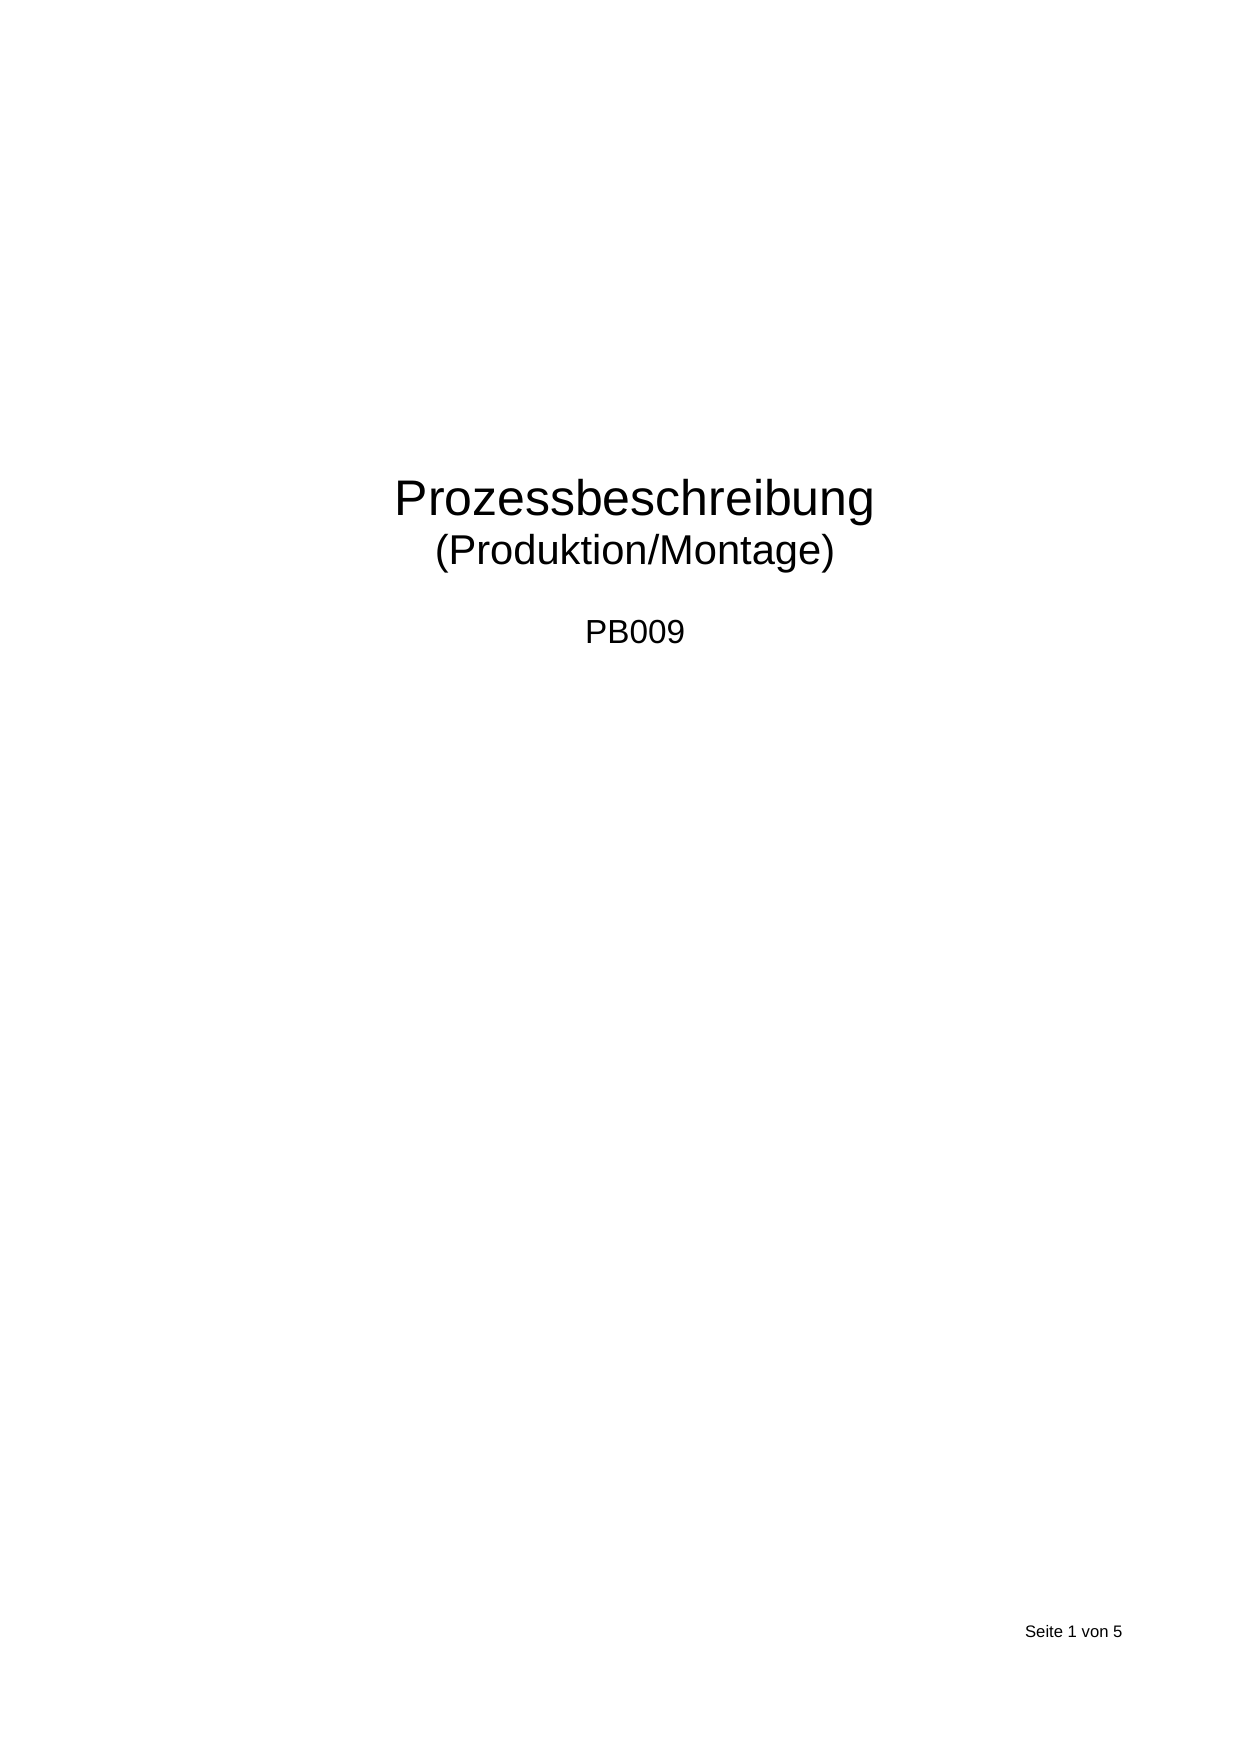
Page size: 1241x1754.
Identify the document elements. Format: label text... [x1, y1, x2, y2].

text (Produktion/Montage) [148, 525, 1122, 573]
text PB009 [148, 612, 1122, 650]
text Prozessbeschreibung [148, 468, 1122, 525]
